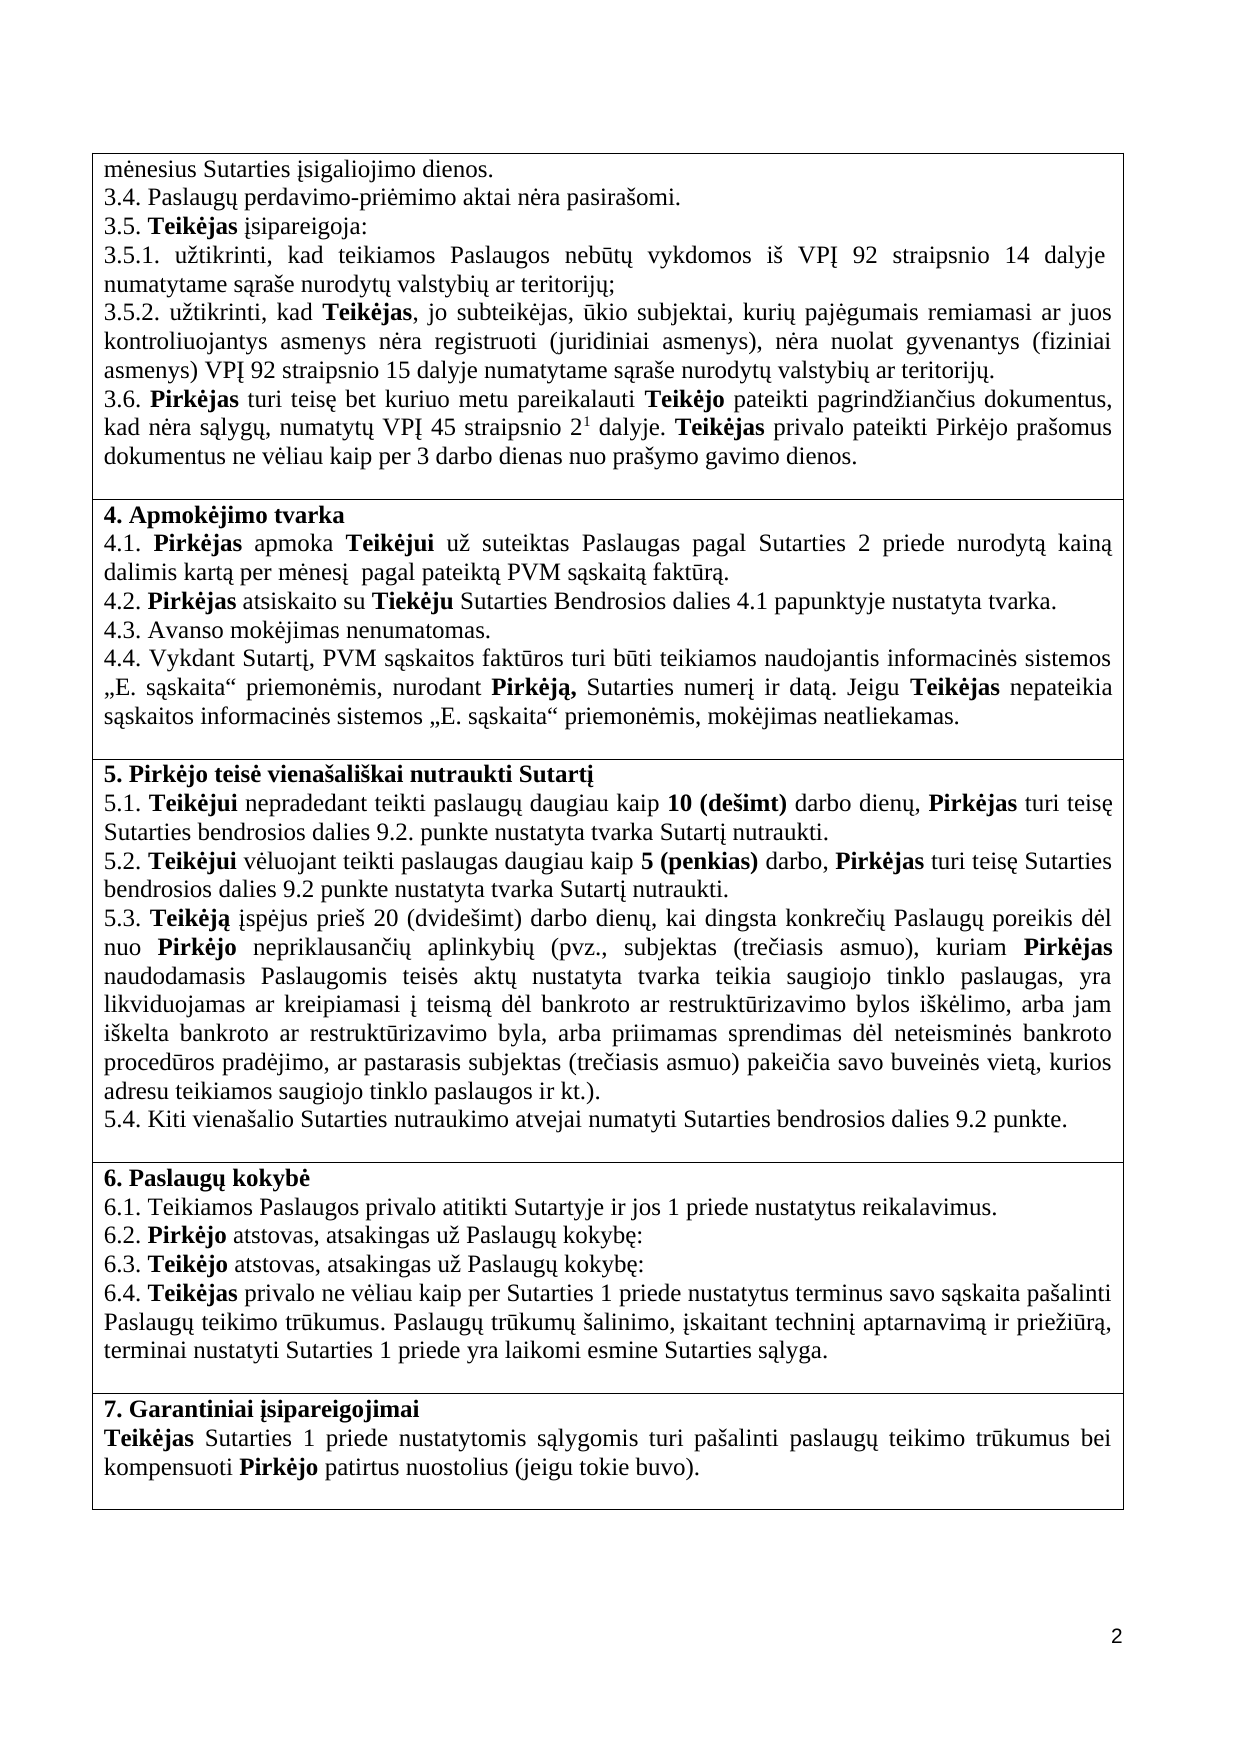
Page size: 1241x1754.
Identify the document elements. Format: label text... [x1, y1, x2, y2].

table_cell 7. Garantiniai įsipareigojimai Teikėjas Sutarties 1 priede nustatytomis sąlygomis turi pašalinti paslaugų teikimo trūkumus bei kompensuoti Pirkėjo patirtus nuostolius (jeigu tokie buvo). [93, 1394, 1123, 1509]
table_cell 4. Apmokėjimo tvarka 4.1. Pirkėjas apmoka Teikėjui už suteiktas Paslaugas pagal Sutarties 2 priede nurodytą kainą dalimis kartą per mėnesį pagal pateiktą PVM sąskaitą faktūrą. 4.2. Pirkėjas atsiskaito su Tiekėju Sutarties Bendrosios dalies 4.1 papunktyje nustatyta tvarka. 4.3. Avanso mokėjimas nenumatomas. 4.4. Vykdant Sutartį, PVM sąskaitos faktūros turi būti teikiamos naudojantis informacinės sistemos „E. sąskaita“ priemonėmis, nurodant Pirkėją, Sutarties numerį ir datą. Jeigu Teikėjas nepateikia sąskaitos informacinės sistemos „E. sąskaita“ priemonėmis, mokėjimas neatliekamas. [93, 500, 1123, 758]
table_cell 6. Paslaugų kokybė 6.1. Teikiamos Paslaugos privalo atitikti Sutartyje ir jos 1 priede nustatytus reikalavimus. 6.2. Pirkėjo atstovas, atsakingas už Paslaugų kokybę: 6.3. Teikėjo atstovas, atsakingas už Paslaugų kokybę: 6.4. Teikėjas privalo ne vėliau kaip per Sutarties 1 priede nustatytus terminus savo sąskaita pašalinti Paslaugų teikimo trūkumus. Paslaugų trūkumų šalinimo, įskaitant techninį aptarnavimą ir priežiūrą, terminai nustatyti Sutarties 1 priede yra laikomi esmine Sutarties sąlyga. [93, 1163, 1123, 1393]
table_cell 5. Pirkėjo teisė vienašališkai nutraukti Sutartį 5.1. Teikėjui nepradedant teikti paslaugų daugiau kaip 10 (dešimt) darbo dienų, Pirkėjas turi teisę Sutarties bendrosios dalies 9.2. punkte nustatyta tvarka Sutartį nutraukti. 5.2. Teikėjui vėluojant teikti paslaugas daugiau kaip 5 (penkias) darbo, Pirkėjas turi teisę Sutarties bendrosios dalies 9.2 punkte nustatyta tvarka Sutartį nutraukti. 5.3. Teikėją įspėjus prieš 20 (dvidešimt) darbo dienų, kai dingsta konkrečių Paslaugų poreikis dėl nuo Pirkėjo nepriklausančių aplinkybių (pvz., subjektas (trečiasis asmuo), kuriam Pirkėjas naudodamasis Paslaugomis teisės aktų nustatyta tvarka teikia saugiojo tinklo paslaugas, yra likviduojamas ar kreipiamasi į teismą dėl bankroto ar restruktūrizavimo bylos iškėlimo, arba jam iškelta bankroto ar restruktūrizavimo byla, arba priimamas sprendimas dėl neteisminės bankroto procedūros pradėjimo, ar pastarasis subjektas (trečiasis asmuo) pakeičia savo buveinės vietą, kurios adresu teikiamos saugiojo tinklo paslaugos ir kt.). 5.4. Kiti vienašalio Sutarties nutraukimo atvejai numatyti Sutarties bendrosios dalies 9.2 punkte. [93, 760, 1123, 1162]
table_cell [93, 154, 1123, 499]
